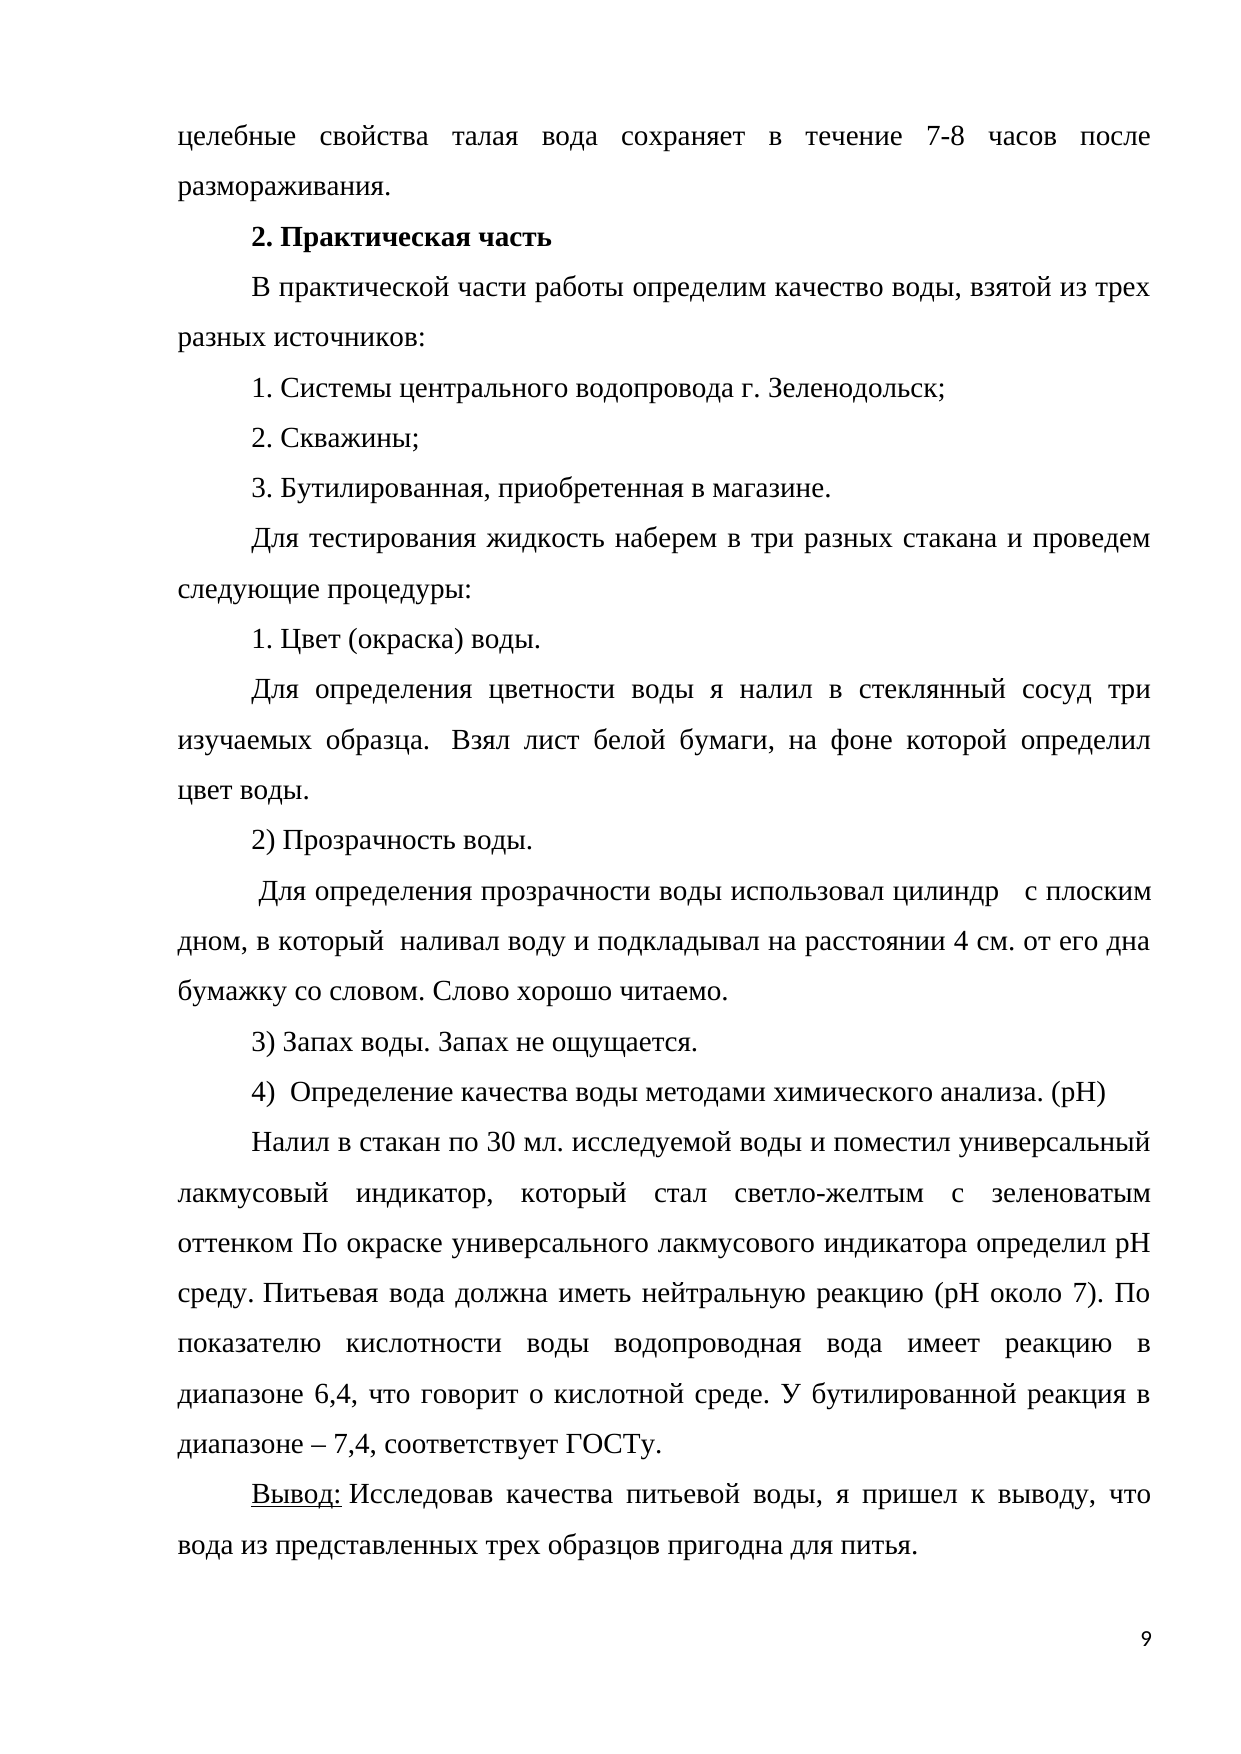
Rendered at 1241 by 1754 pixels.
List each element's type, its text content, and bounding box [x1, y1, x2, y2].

text 2) Прозрачность воды. [177, 822, 1152, 856]
text Налил в стакан по 30 мл. исследуемой воды и поместил универсальный лакмусовый индикатор, который стал светло-желтым с зеленоватым оттенком По окраске универсального лакмусового индикатора определил рН среду. Питьевая вода должна иметь нейтральную реакцию (pH около 7). По показателю кислотности воды водопроводная вода имеет реакцию в диапазоне 6,4, что говорит о кислотной среде. У бутилированной реакция в диапазоне – 7,4, соответствует ГОСТу. [177, 1124, 1152, 1460]
text В практической части работы определим качество воды, взятой из трех разных источников: [177, 269, 1152, 353]
text 3) Запах воды. Запах не ощущается. [177, 1024, 1152, 1057]
text 1. Системы центрального водопровода г. Зеленодольск; [177, 370, 1152, 403]
text 4) Определение качества воды методами химического анализа. (рН) [177, 1074, 1152, 1108]
text 2. Скважины; [177, 420, 1152, 453]
text Вывод: Исследовав качества питьевой воды, я пришел к выводу, что вода из представленных трех образцов пригодна для питья. [177, 1477, 1152, 1560]
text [177, 118, 1152, 202]
text 2. Практическая часть [177, 219, 1152, 252]
text Для определения цветности воды я налил в стеклянный сосуд три изучаемых образца. Взял лист белой бумаги, на фоне которой определил цвет воды. [177, 672, 1152, 806]
text Для тестирования жидкость наберем в три разных стакана и проведем следующие процедуры: [177, 521, 1152, 604]
text Для определения прозрачности воды использовал цилиндр с плоским дном, в который наливал воду и подкладывал на расстоянии 4 см. от его дна бумажку со словом. Слово хорошо читаемо. [177, 873, 1152, 1007]
text 1. Цвет (окраска) воды. [177, 621, 1152, 655]
text 3. Бутилированная, приобретенная в магазине. [177, 470, 1152, 504]
